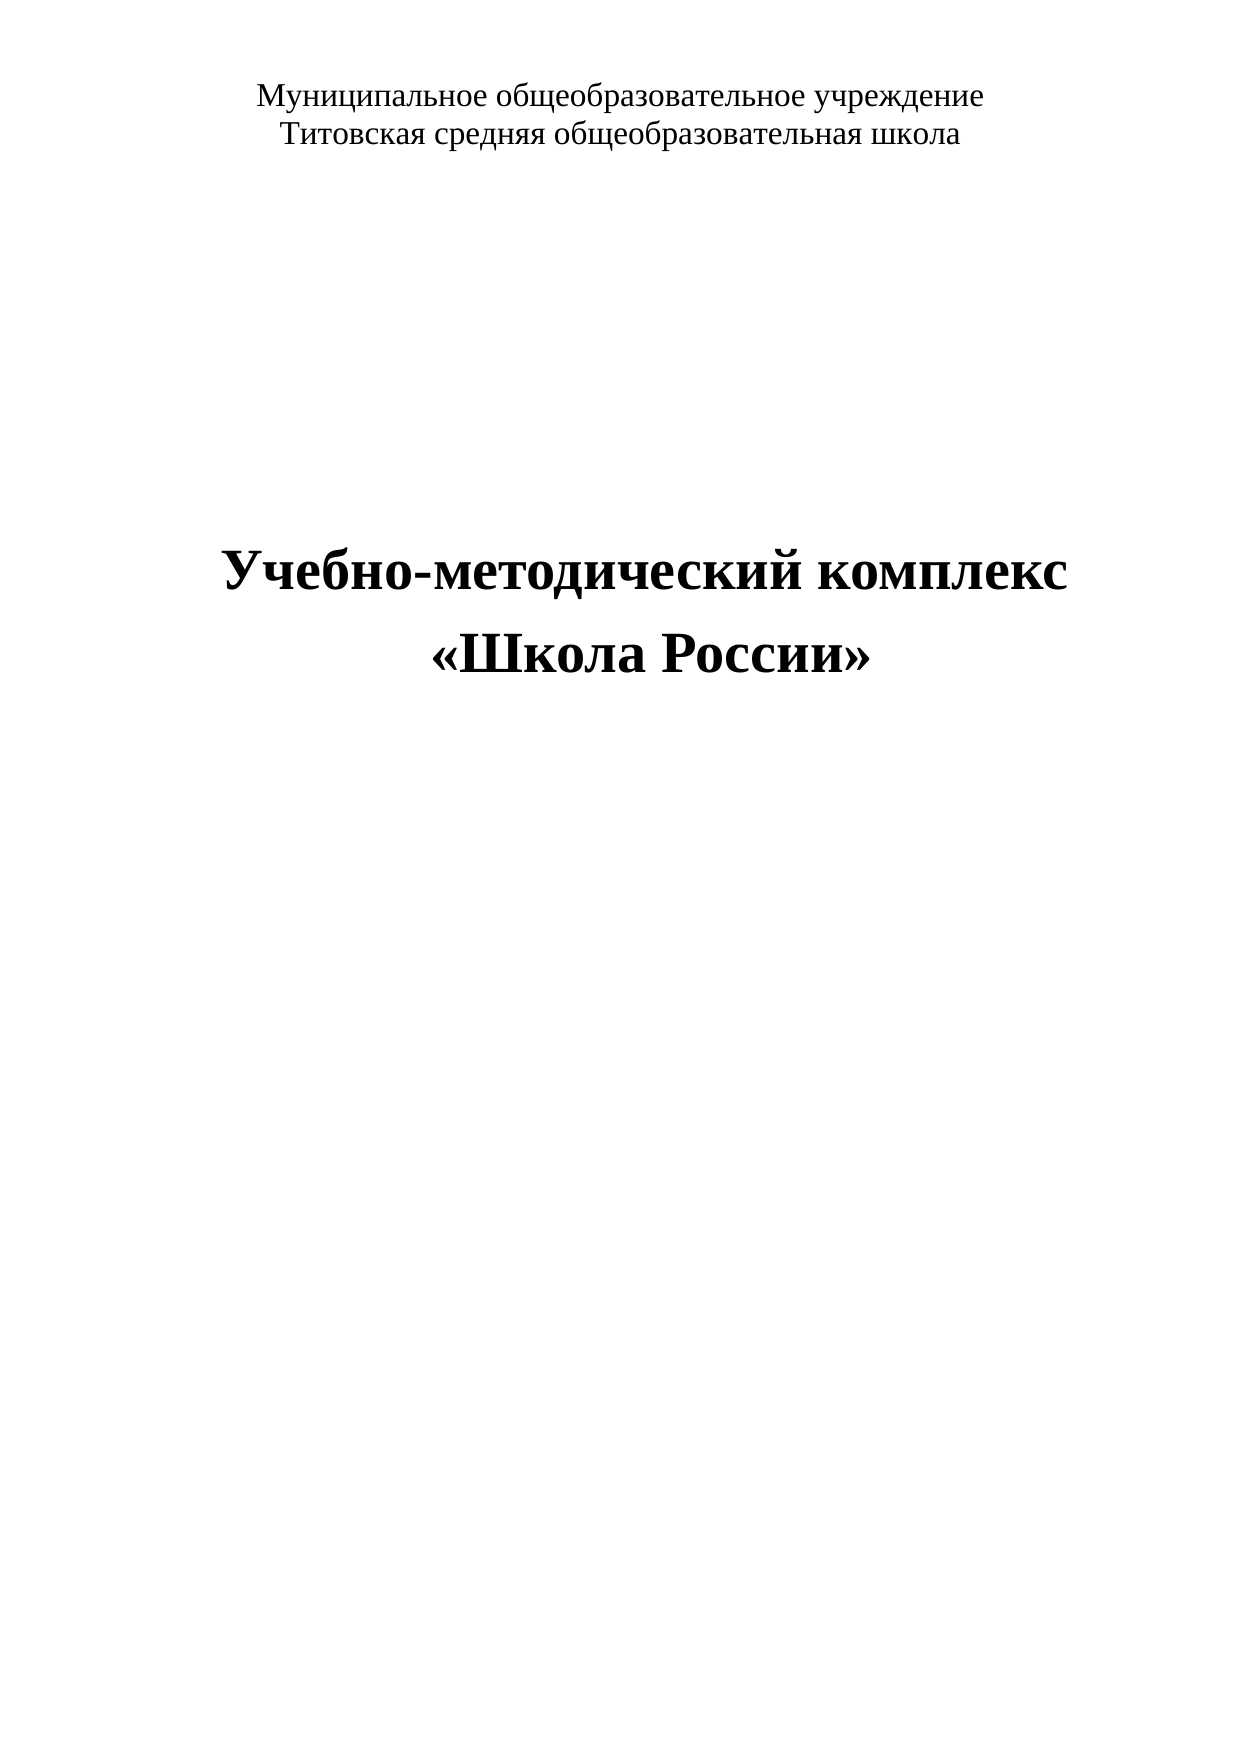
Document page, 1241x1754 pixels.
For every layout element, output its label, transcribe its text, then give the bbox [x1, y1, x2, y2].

text Титовская средняя общеобразовательная школа [75, 113, 1165, 152]
text Муниципальное общеобразовательное учреждение [75, 75, 1165, 113]
text Учебно-методический комплекс [58, 535, 1231, 602]
text «Школа России» [58, 618, 1231, 685]
